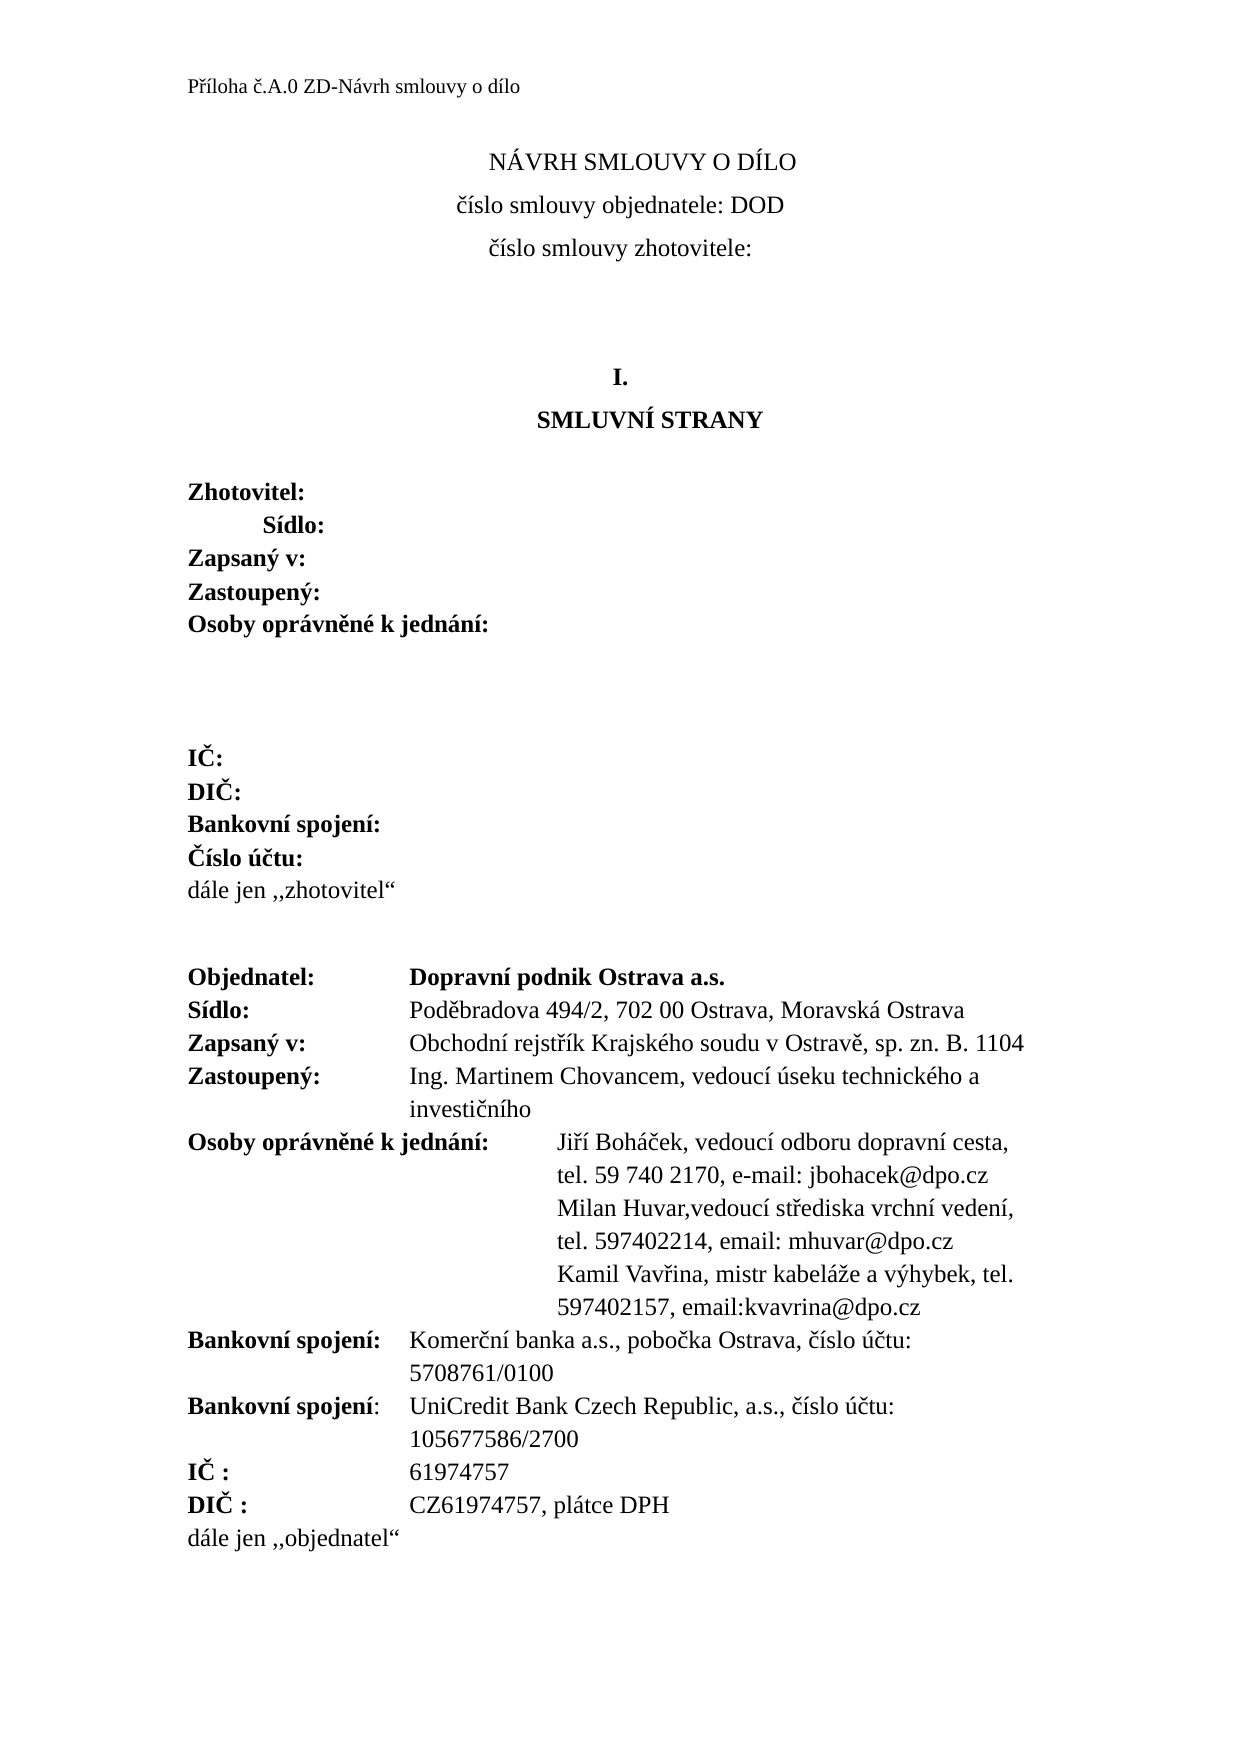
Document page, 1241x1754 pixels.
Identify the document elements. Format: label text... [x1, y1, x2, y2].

text IČ : 61974757 [187, 1457, 1053, 1486]
text DIČ: [187, 777, 1053, 805]
text Osoby oprávněné k jednání: [187, 609, 1053, 638]
text Bankovní spojení: UniCredit Bank Czech Republic, a.s., číslo účtu: 105677586/2700 [187, 1391, 1053, 1453]
subtitle NÁVRH SMLOUVY O DÍLO [187, 147, 1053, 176]
text Číslo účtu: [187, 843, 1053, 871]
text Kamil Vavřina, mistr kabeláže a výhybek, tel. 597402157, email:kvavrina@dpo.cz [187, 1259, 1053, 1321]
text číslo smlouvy zhotovitele: [187, 233, 1053, 262]
text Osoby oprávněné k jednání: Jiří Boháček, vedoucí odboru dopravní cesta, tel. 59 740 2170, e-mail: jbohacek@dpo.cz [187, 1127, 1053, 1189]
text Bankovní spojení: [187, 809, 1053, 838]
text Objednatel: Dopravní podnik Ostrava a.s. [187, 962, 1053, 991]
subtitle Sídlo: [187, 511, 1053, 539]
text I. [187, 362, 1053, 391]
text DIČ : CZ61974757, plátce DPH [187, 1490, 1059, 1519]
text dále jen ,,objednatel“ [187, 1523, 1053, 1552]
text Zastoupený: Ing. Martinem Chovancem, vedoucí úseku technického a investičního [187, 1061, 1053, 1123]
text Zapsaný v: Obchodní rejstřík Krajského soudu v Ostravě, sp. zn. B. 1104 [187, 1028, 1053, 1057]
text Sídlo: Poděbradova 494/2, 702 00 Ostrava, Moravská Ostrava [187, 995, 1053, 1024]
text dále jen ,,zhotovitel“ [187, 876, 1053, 904]
text IČ: [187, 743, 1053, 772]
text Zastoupený: [187, 577, 1053, 605]
text Zapsaný v: [187, 543, 1053, 572]
text Milan Huvar,vedoucí střediska vrchní vedení, tel. 597402214, email: mhuvar@dpo.cz [187, 1193, 1053, 1255]
text Bankovní spojení: Komerční banka a.s., pobočka Ostrava, číslo účtu: 5708761/0100 [187, 1325, 1053, 1387]
text číslo smlouvy objednatele: DOD [187, 190, 1053, 219]
text Zhotovitel: [187, 477, 1053, 506]
subtitle SMLUVNÍ STRANY [187, 406, 1053, 434]
